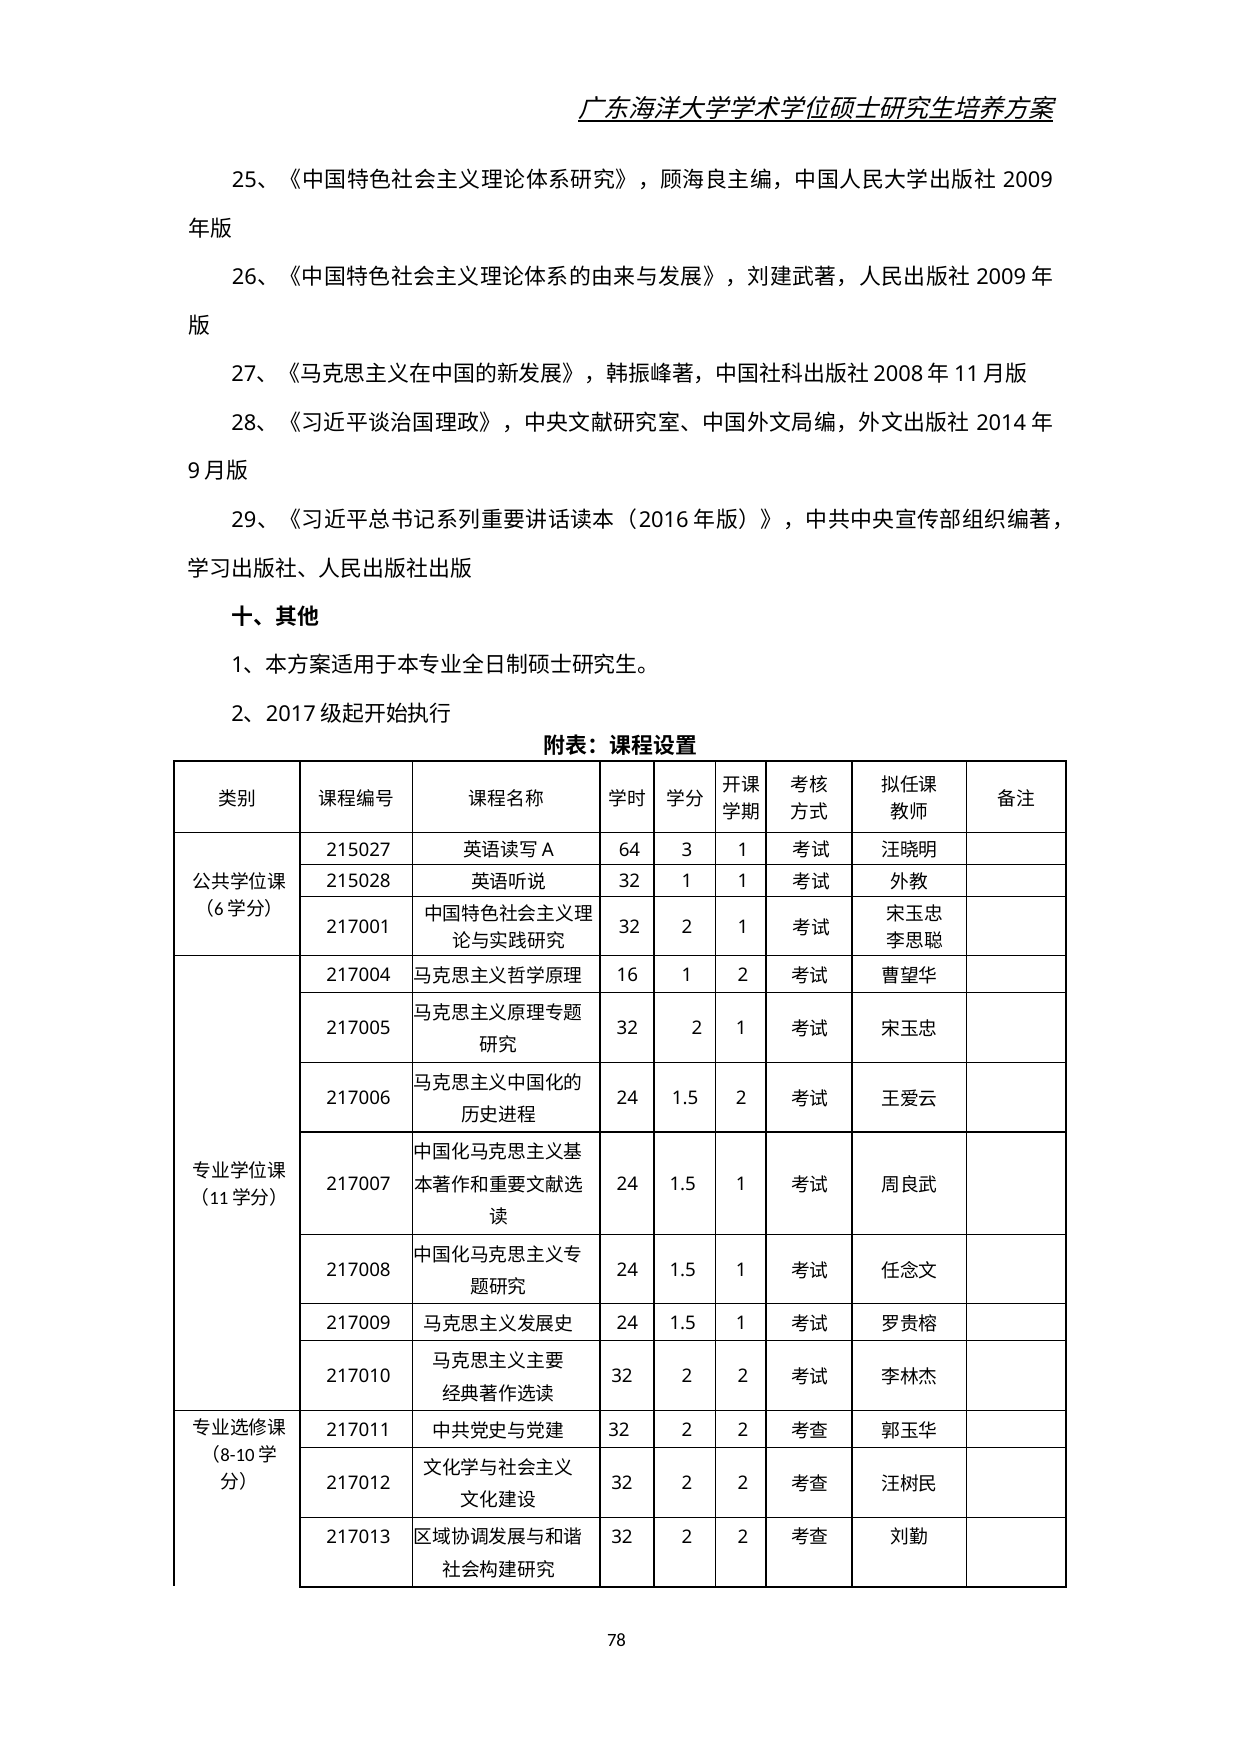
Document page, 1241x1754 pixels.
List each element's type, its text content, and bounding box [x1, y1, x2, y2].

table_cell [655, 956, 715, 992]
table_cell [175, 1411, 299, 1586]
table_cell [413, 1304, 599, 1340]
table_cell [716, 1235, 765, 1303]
text 29、《习近平总书记系列重要讲话读本（2016年版）》，中共中央宣传部组织编著，学习出版社、人民出版社出版 [187, 502, 1053, 583]
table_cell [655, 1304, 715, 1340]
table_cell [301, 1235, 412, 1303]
text 附表：课程设置 [187, 728, 1053, 760]
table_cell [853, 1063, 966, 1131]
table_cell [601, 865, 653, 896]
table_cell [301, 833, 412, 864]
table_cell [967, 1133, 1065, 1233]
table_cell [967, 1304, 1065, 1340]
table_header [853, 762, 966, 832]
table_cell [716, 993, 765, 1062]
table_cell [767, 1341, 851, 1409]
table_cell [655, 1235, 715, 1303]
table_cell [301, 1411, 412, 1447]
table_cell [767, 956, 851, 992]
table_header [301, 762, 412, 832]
text 1、本方案适用于本专业全日制硕士研究生。 [187, 647, 1053, 679]
text 25、《中国特色社会主义理论体系研究》，顾海良主编，中国人民大学出版社2009年版 [188, 162, 1053, 243]
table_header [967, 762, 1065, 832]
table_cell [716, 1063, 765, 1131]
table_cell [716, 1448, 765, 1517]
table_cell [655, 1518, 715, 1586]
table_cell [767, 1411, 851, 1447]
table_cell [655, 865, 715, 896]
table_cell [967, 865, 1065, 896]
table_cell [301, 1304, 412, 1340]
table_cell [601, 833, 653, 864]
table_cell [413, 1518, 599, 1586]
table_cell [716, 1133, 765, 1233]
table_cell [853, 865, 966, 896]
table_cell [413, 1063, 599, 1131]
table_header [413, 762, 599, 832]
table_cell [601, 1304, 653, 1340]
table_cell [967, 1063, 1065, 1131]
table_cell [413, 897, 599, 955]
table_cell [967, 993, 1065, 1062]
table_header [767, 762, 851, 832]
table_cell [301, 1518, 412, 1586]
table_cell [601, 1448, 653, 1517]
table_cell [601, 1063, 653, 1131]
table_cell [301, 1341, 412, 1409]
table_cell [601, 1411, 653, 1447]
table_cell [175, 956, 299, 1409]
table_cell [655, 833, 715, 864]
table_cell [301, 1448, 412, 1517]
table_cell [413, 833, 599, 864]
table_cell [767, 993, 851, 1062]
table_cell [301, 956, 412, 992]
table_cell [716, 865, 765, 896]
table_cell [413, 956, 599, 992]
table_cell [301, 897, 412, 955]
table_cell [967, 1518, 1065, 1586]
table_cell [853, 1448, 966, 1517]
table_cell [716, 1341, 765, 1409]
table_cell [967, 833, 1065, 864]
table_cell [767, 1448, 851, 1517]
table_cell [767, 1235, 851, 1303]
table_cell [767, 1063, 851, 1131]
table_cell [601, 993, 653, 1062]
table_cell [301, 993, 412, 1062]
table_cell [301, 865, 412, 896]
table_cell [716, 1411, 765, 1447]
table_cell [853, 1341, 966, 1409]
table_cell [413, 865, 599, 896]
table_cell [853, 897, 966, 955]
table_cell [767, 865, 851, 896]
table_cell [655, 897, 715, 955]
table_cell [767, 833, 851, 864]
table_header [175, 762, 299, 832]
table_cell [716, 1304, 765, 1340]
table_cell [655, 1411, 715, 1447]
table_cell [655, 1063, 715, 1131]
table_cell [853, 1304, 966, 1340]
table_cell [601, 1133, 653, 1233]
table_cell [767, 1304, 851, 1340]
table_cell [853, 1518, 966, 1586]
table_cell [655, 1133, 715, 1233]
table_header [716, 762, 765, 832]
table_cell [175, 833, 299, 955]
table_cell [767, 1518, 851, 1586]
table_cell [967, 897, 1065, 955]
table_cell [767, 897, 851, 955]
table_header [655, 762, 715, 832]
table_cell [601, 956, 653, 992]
text 28、《习近平谈治国理政》，中央文献研究室、中国外文局编，外文出版社2014年9月版 [187, 404, 1053, 486]
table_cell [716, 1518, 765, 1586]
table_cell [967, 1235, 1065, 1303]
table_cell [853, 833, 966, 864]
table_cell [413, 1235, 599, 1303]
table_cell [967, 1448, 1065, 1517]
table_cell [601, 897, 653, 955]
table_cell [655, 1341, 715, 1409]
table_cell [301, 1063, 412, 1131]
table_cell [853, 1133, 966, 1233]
text 27、《马克思主义在中国的新发展》，韩振峰著，中国社科出版社2008年11月版 [187, 356, 1053, 389]
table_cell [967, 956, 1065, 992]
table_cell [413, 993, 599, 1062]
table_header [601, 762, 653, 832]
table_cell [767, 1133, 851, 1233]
text 十、其他 [187, 599, 1053, 631]
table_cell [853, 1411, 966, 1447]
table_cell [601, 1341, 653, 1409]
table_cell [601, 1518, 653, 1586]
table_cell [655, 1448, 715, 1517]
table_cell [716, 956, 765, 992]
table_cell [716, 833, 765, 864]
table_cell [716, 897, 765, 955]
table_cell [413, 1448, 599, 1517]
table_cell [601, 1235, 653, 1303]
text 2、2017级起开始执行 [187, 695, 1053, 728]
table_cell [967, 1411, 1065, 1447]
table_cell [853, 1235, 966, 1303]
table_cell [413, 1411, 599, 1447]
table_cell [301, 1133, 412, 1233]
text 26、《中国特色社会主义理论体系的由来与发展》，刘建武著，人民出版社2009年版 [188, 259, 1053, 340]
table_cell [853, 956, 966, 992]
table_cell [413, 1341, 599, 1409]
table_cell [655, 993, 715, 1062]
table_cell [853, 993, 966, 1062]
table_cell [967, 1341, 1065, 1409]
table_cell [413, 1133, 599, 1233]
